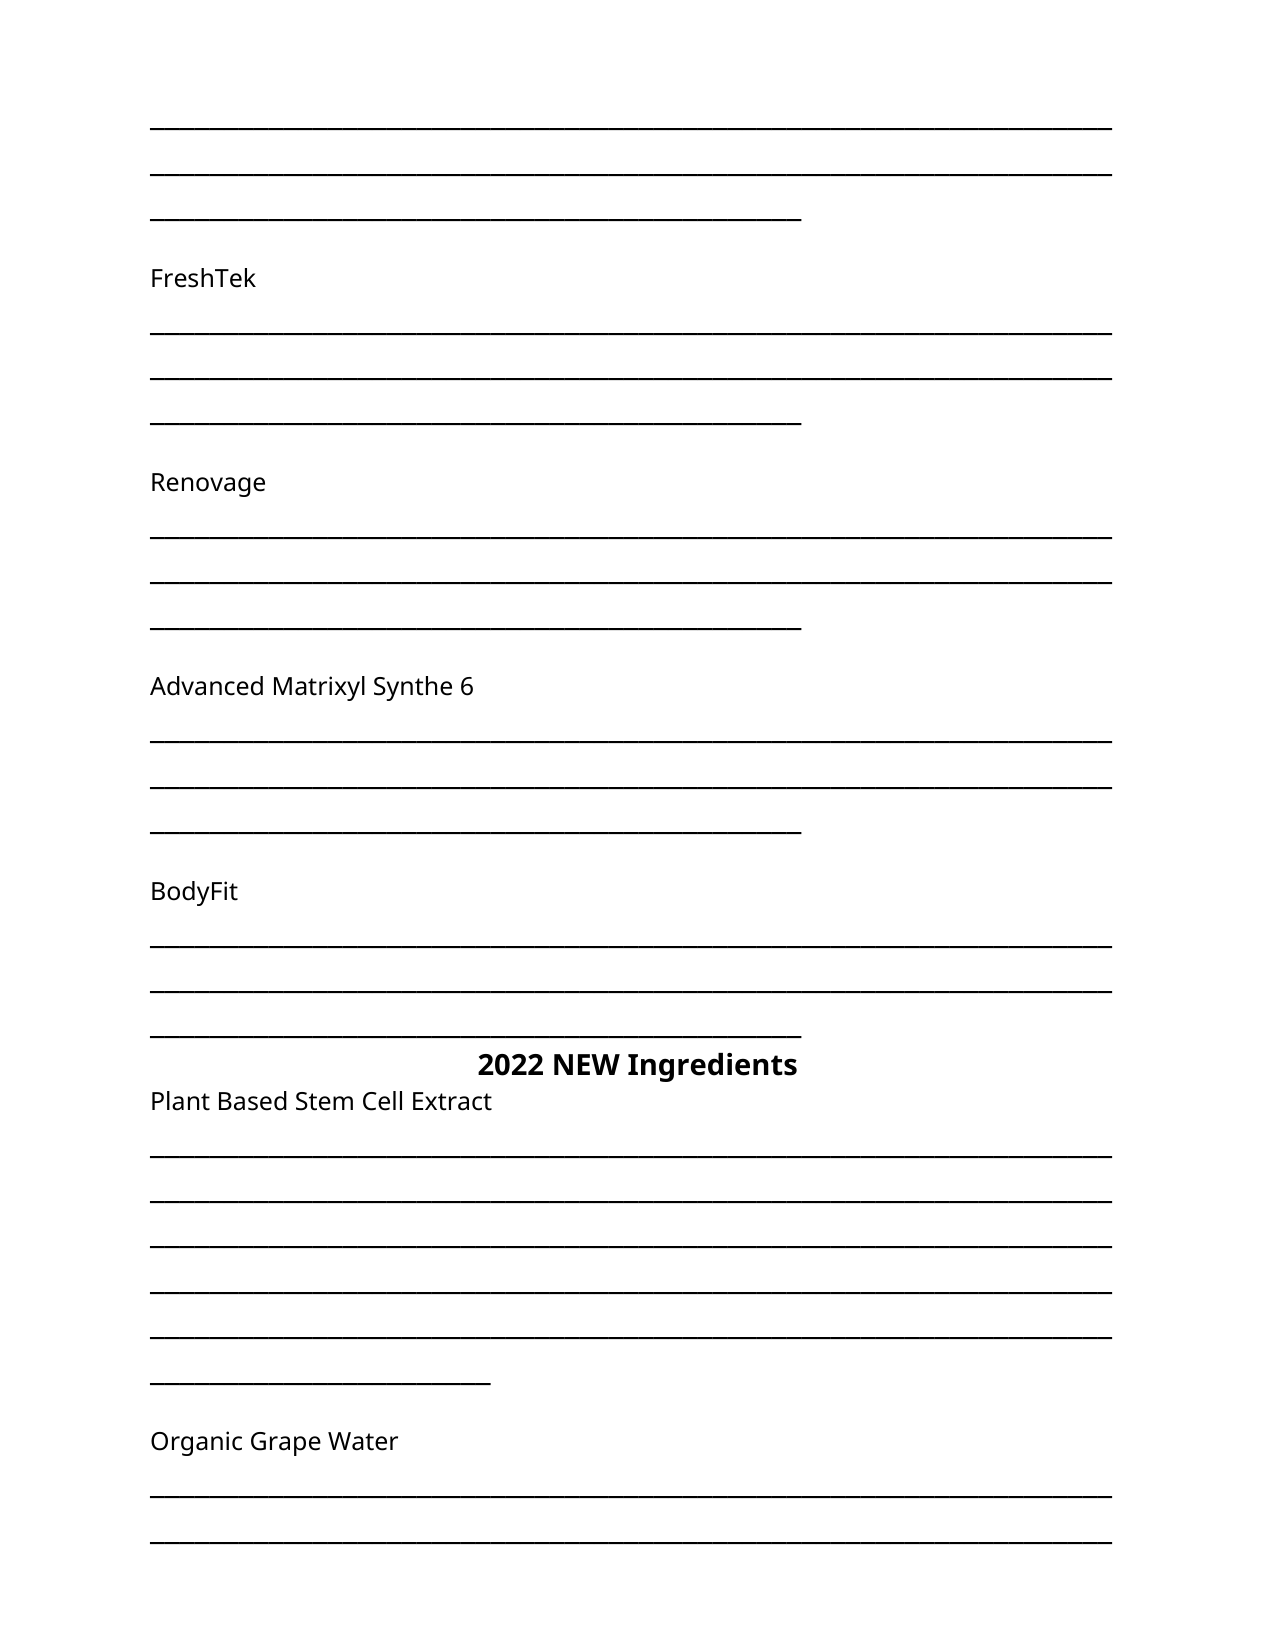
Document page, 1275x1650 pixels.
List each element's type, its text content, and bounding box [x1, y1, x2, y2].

text FreshTek [150, 260, 1125, 294]
text 2022 NEW Ingredients [150, 1044, 1125, 1083]
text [150, 90, 1125, 226]
text Renovage [150, 465, 1125, 499]
text Plant Based Stem Cell Extract [150, 1083, 1125, 1117]
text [150, 1424, 1125, 1549]
text BodyFit [150, 873, 1125, 907]
text Advanced Matrixyl Synthe 6 [150, 669, 1125, 703]
